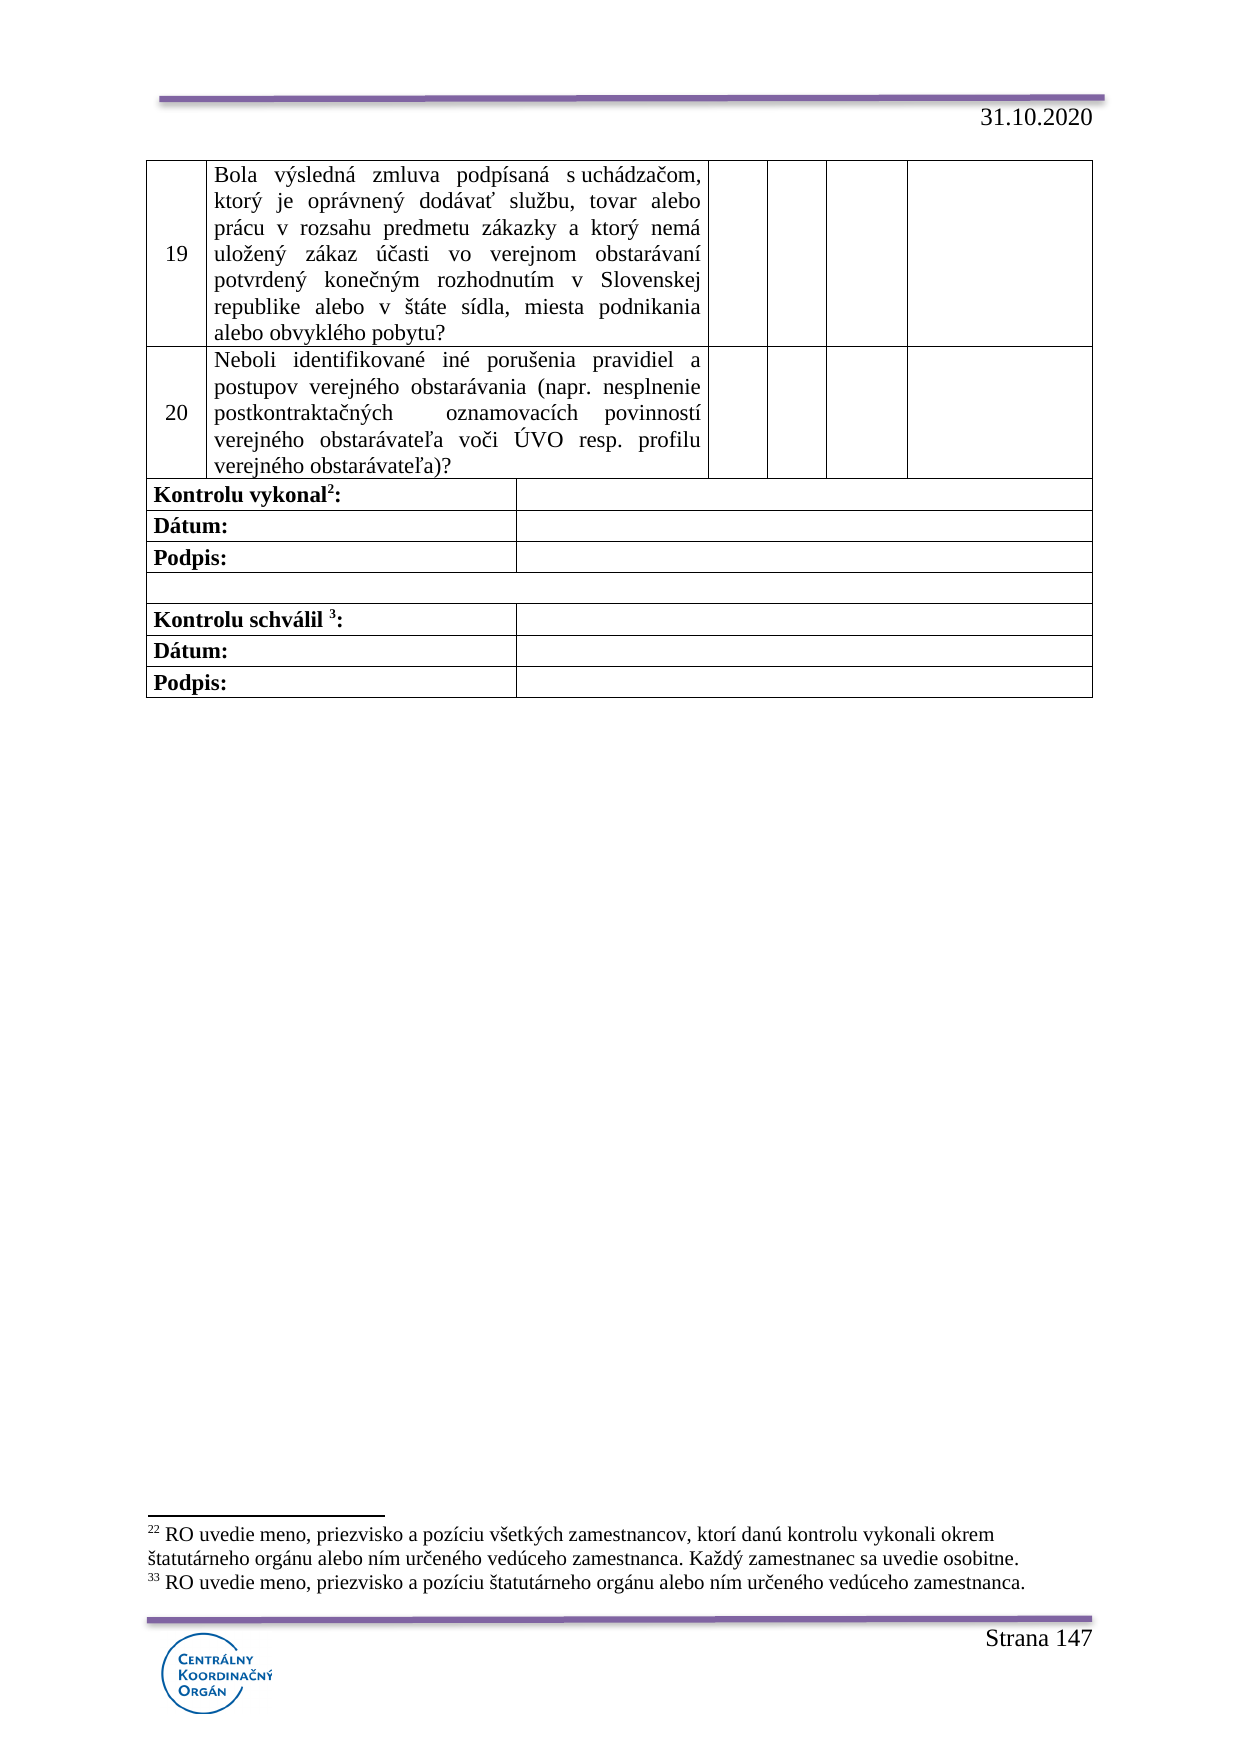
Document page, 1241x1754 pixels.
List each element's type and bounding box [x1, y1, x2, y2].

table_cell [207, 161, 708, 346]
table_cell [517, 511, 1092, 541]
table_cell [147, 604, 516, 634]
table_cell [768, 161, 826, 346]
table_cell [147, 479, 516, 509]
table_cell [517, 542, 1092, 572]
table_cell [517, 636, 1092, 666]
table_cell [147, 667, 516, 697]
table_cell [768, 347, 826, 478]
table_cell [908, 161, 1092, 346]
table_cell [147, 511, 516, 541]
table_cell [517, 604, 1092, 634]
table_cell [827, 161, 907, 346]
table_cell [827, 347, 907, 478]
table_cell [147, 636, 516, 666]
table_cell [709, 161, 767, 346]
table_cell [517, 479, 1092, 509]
picture [159, 1631, 272, 1713]
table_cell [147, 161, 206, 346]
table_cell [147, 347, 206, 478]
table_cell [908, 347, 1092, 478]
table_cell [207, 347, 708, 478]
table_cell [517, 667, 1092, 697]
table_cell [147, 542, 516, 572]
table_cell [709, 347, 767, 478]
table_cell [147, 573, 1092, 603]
